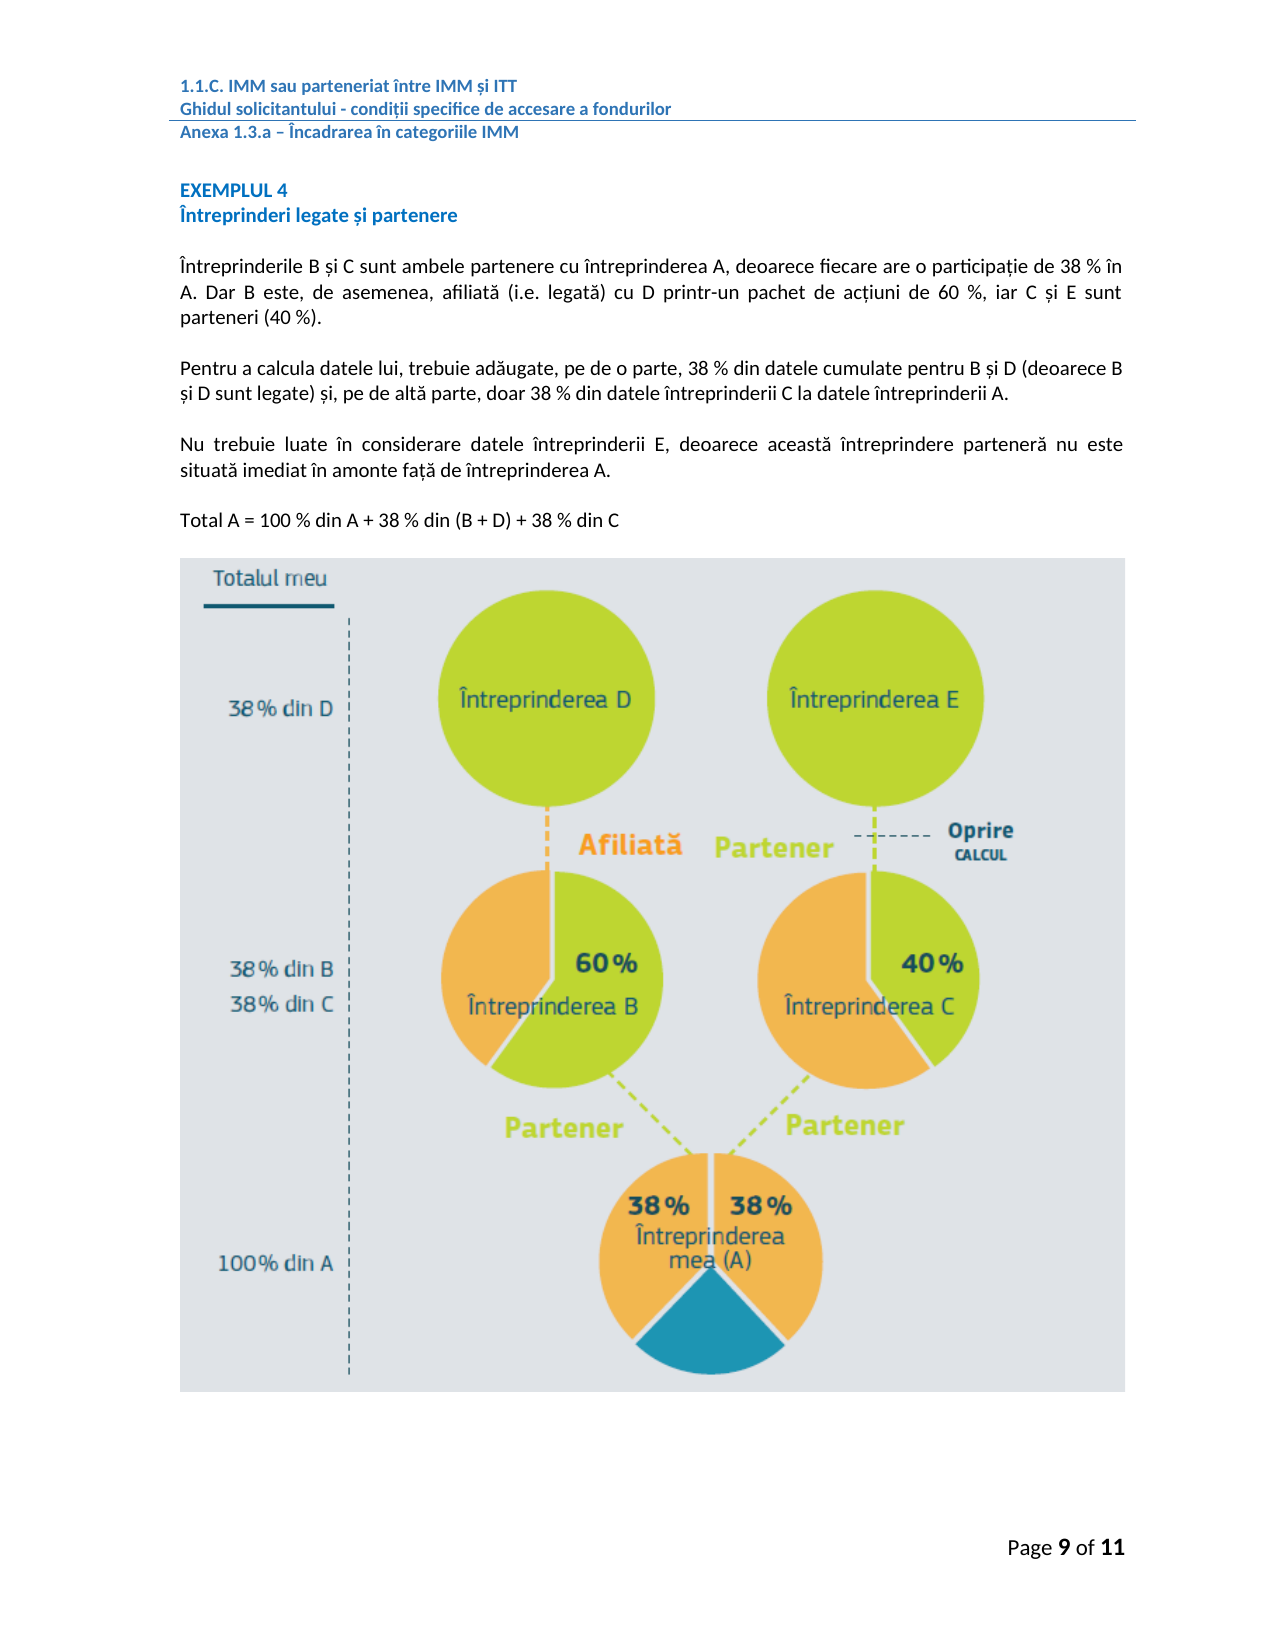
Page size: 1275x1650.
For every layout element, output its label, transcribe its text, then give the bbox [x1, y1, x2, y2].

text EXEMPLUL 4 [180, 177, 1125, 203]
text Nu trebuie luate în considerare datele întreprinderii E, deoarece această întreprindere parteneră nu este situată imediat în amonte față de întreprinderea A. [180, 431, 1125, 482]
text Întreprinderi legate și partenere [180, 203, 1125, 228]
text Total A = 100 % din A + 38 % din (B + D) + 38 % din C [180, 508, 1125, 533]
text Pentru a calcula datele lui, trebuie adăugate, pe de o parte, 38 % din datele cumulate pentru B și D (deoarece B și D sunt legate) și, pe de altă parte, doar 38 % din datele întreprinderii C la datele întreprinderii A. [180, 355, 1125, 406]
text Întreprinderile B și C sunt ambele partenere cu întreprinderea A, deoarece fiecare are o participație de 38 % în A. Dar B este, de asemenea, afiliată (i.e. legată) cu D printr-un pachet de acțiuni de 60 %, iar C și E sunt parteneri (40 %). [180, 253, 1125, 330]
